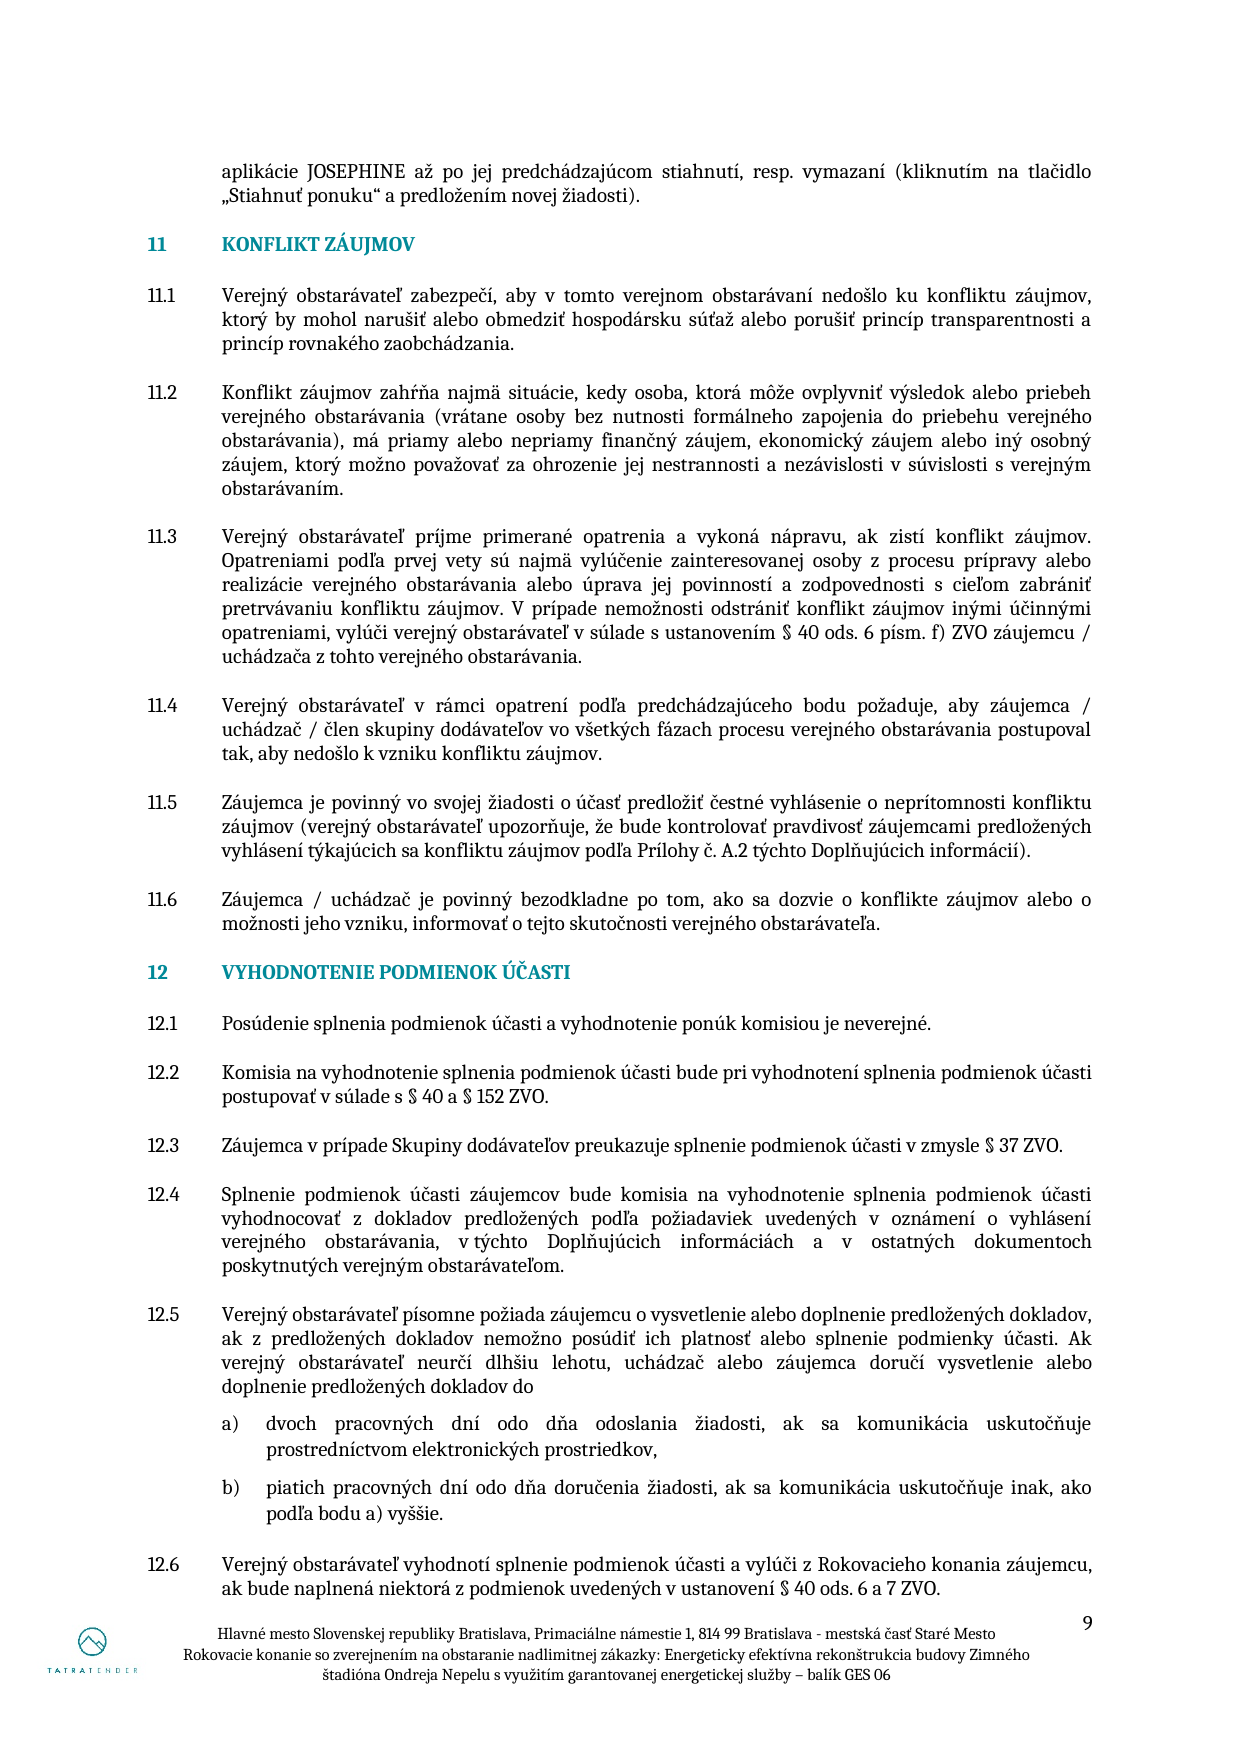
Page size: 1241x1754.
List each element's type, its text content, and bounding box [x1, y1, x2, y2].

subtitle Posúdenie splnenia podmienok účasti a vyhodnotenie ponúk komisiou je neverejné. [148, 1011, 1092, 1035]
subtitle Záujemca / uchádzač je povinný bezodkladne po tom, ako sa dozvie o konflikte záujmov alebo o možnosti jeho vzniku, informovať o tejto skutočnosti verejného obstarávateľa. [148, 888, 1092, 936]
subtitle Splnenie podmienok účasti záujemcov bude komisia na vyhodnotenie splnenia podmienok účasti vyhodnocovať z dokladov predložených podľa požiadaviek uvedených v oznámení o vyhlásení verejného obstarávania, v týchto Doplňujúcich informáciách a v ostatných dokumentoch poskytnutých verejným obstarávateľom. [148, 1182, 1092, 1278]
subtitle Verejný obstarávateľ zabezpečí, aby v tomto verejnom obstarávaní nedošlo ku konfliktu záujmov, ktorý by mohol narušiť alebo obmedziť hospodársku súťaž alebo porušiť princíp transparentnosti a princíp rovnakého zaobchádzania. [148, 283, 1092, 355]
subtitle Verejný obstarávateľ vyhodnotí splnenie podmienok účasti a vylúči z Rokovacieho konania záujemcu, ak bude naplnená niektorá z podmienok uvedených v ustanovení § 40 ods. 6 a 7 ZVO. [148, 1552, 1092, 1600]
subtitle Verejný obstarávateľ písomne požiada záujemcu o vysvetlenie alebo doplnenie predložených dokladov, ak z predložených dokladov nemožno posúdiť ich platnosť alebo splnenie podmienky účasti. Ak verejný obstarávateľ neurčí dlhšiu lehotu, uchádzač alebo záujemca doručí vysvetlenie alebo doplnenie predložených dokladov do [148, 1303, 1092, 1399]
subtitle dvoch pracovných dní odo dňa odoslania žiadosti, ak sa komunikácia uskutočňuje prostredníctvom elektronických prostriedkov, [222, 1411, 1092, 1461]
subtitle Konflikt záujmov zahŕňa najmä situácie, kedy osoba, ktorá môže ovplyvniť výsledok alebo priebeh verejného obstarávania (vrátane osoby bez nutnosti formálneho zapojenia do priebehu verejného obstarávania), má priamy alebo nepriamy finančný záujem, ekonomický záujem alebo iný osobný záujem, ktorý možno považovať za ohrozenie jej nestrannosti a nezávislosti v súvislosti s verejným obstarávaním. [148, 380, 1092, 500]
subtitle Záujemca v prípade Skupiny dodávateľov preukazuje splnenie podmienok účasti v zmysle § 37 ZVO. [148, 1133, 1092, 1157]
subtitle Verejný obstarávateľ v rámci opatrení podľa predchádzajúceho bodu požaduje, aby záujemca / uchádzač / člen skupiny dodávateľov vo všetkých fázach procesu verejného obstarávania postupoval tak, aby nedošlo k vzniku konfliktu záujmov. [148, 694, 1092, 766]
subtitle Konflikt záujmov [148, 233, 1092, 257]
subtitle Verejný obstarávateľ príjme primerané opatrenia a vykoná nápravu, ak zistí konflikt záujmov. Opatreniami podľa prvej vety sú najmä vylúčenie zainteresovanej osoby z procesu prípravy alebo realizácie verejného obstarávania alebo úprava jej povinností a zodpovednosti s cieľom zabrániť pretrvávaniu konfliktu záujmov. V prípade nemožnosti odstrániť konflikt záujmov inými účinnými opatreniami, vylúči verejný obstarávateľ v súlade s ustanovením § 40 ods. 6 písm. f) ZVO záujemcu / uchádzača z tohto verejného obstarávania. [148, 525, 1092, 669]
picture [26, 1603, 158, 1697]
subtitle piatich pracovných dní odo dňa doručenia žiadosti, ak sa komunikácia uskutočňuje inak, ako podľa bodu a) vyššie. [222, 1476, 1092, 1525]
subtitle Komisia na vyhodnotenie splnenia podmienok účasti bude pri vyhodnotení splnenia podmienok účasti postupovať v súlade s § 40 a § 152 ZVO. [148, 1060, 1092, 1108]
subtitle Vyhodnotenie podmienok účasti [148, 961, 1092, 984]
subtitle Záujemca je povinný vo svojej žiadosti o účasť predložiť čestné vyhlásenie o neprítomnosti konfliktu záujmov (verejný obstarávateľ upozorňuje, že bude kontrolovať pravdivosť záujemcami predložených vyhlásení týkajúcich sa konfliktu záujmov podľa Prílohy č. A.2 týchto Doplňujúcich informácií). [148, 791, 1092, 863]
